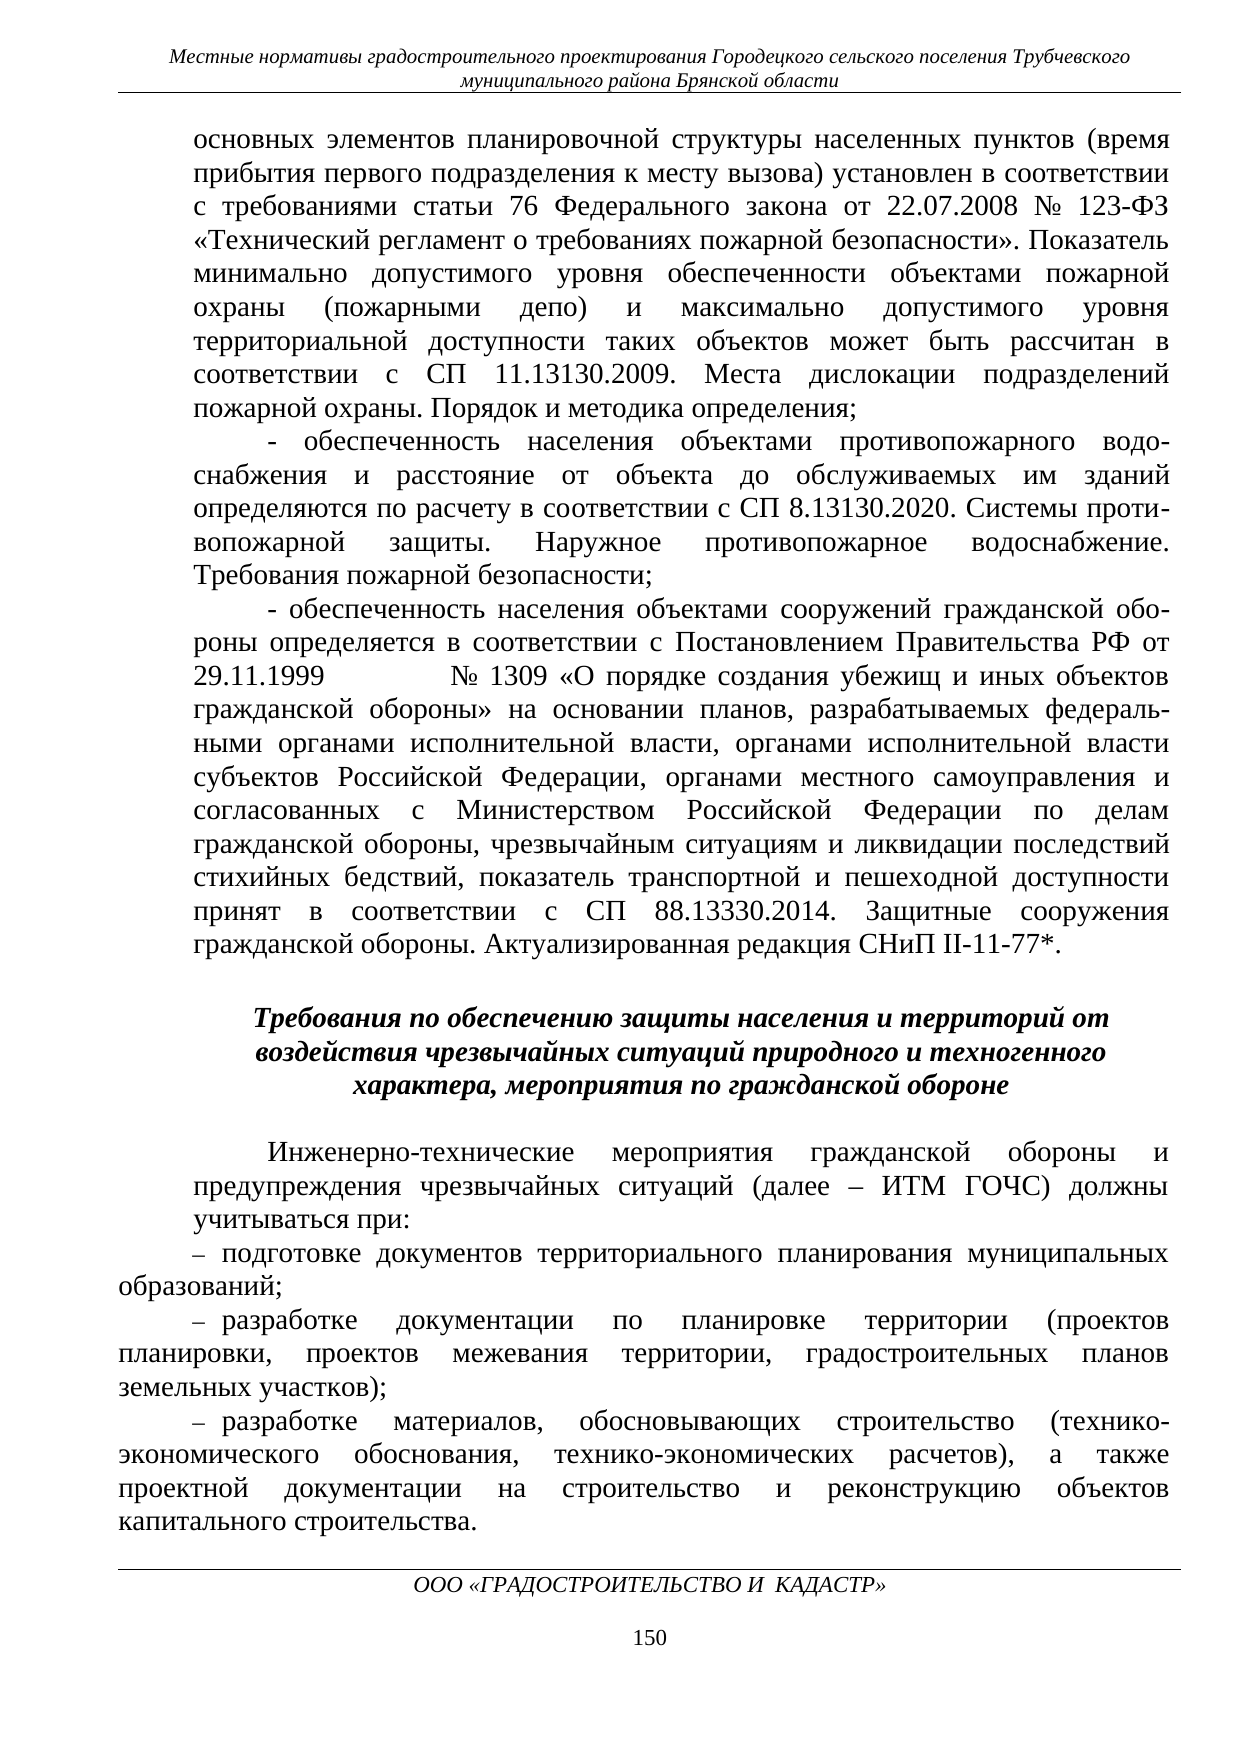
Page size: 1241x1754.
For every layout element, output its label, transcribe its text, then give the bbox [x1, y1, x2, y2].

text - обеспеченность населения объектами противопожарного водоснабжения и расстояние от объекта до обслуживаемых им зданий определяются по расчету в соответствии с СП 8.13130.2020. Системы противопожарной защиты. Наружное противопожарное водоснабжение. Требования пожарной безопасности; [193, 423, 1170, 591]
text Требования по обеспечению защиты населения и территорий от воздействия чрезвычайных ситуаций природного и техногенного характера, мероприятия по гражданской обороне [193, 1000, 1169, 1101]
text Инженерно-технические мероприятия гражданской обороны и предупреждения чрезвычайных ситуаций (далее – ИТМ ГОЧС) должны учитываться при: [193, 1134, 1169, 1235]
list подготовке документов территориального планирования муниципальных образований; [118, 1235, 1169, 1302]
list разработке документации по планировке территории (проектов планировки, проектов межевания территории, градостроительных планов земельных участков); [118, 1302, 1170, 1403]
text - обеспеченность населения объектами сооружений гражданской обороны определяется в соответствии с Постановлением Правительства РФ от 29.11.1999 № 1309 «О порядке создания убежищ и иных объектов гражданской обороны» на основании планов, разрабатываемых федеральными органами исполнительной власти, органами исполнительной власти субъектов Российской Федерации, органами местного самоуправления и согласованных с Министерством Российской Федерации по делам гражданской обороны, чрезвычайным ситуациям и ликвидации последствий стихийных бедствий, показатель транспортной и пешеходной доступности принят в соответствии с СП 88.13330.2014. Защитные сооружения гражданской обороны. Актуализированная редакция СНиП II-11-77*. [193, 591, 1170, 960]
list разработке материалов, обосновывающих строительство (технико-экономического обоснования, технико-экономических расчетов), а также проектной документации на строительство и реконструкцию объектов капитального строительства. [118, 1403, 1170, 1537]
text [193, 121, 1170, 423]
